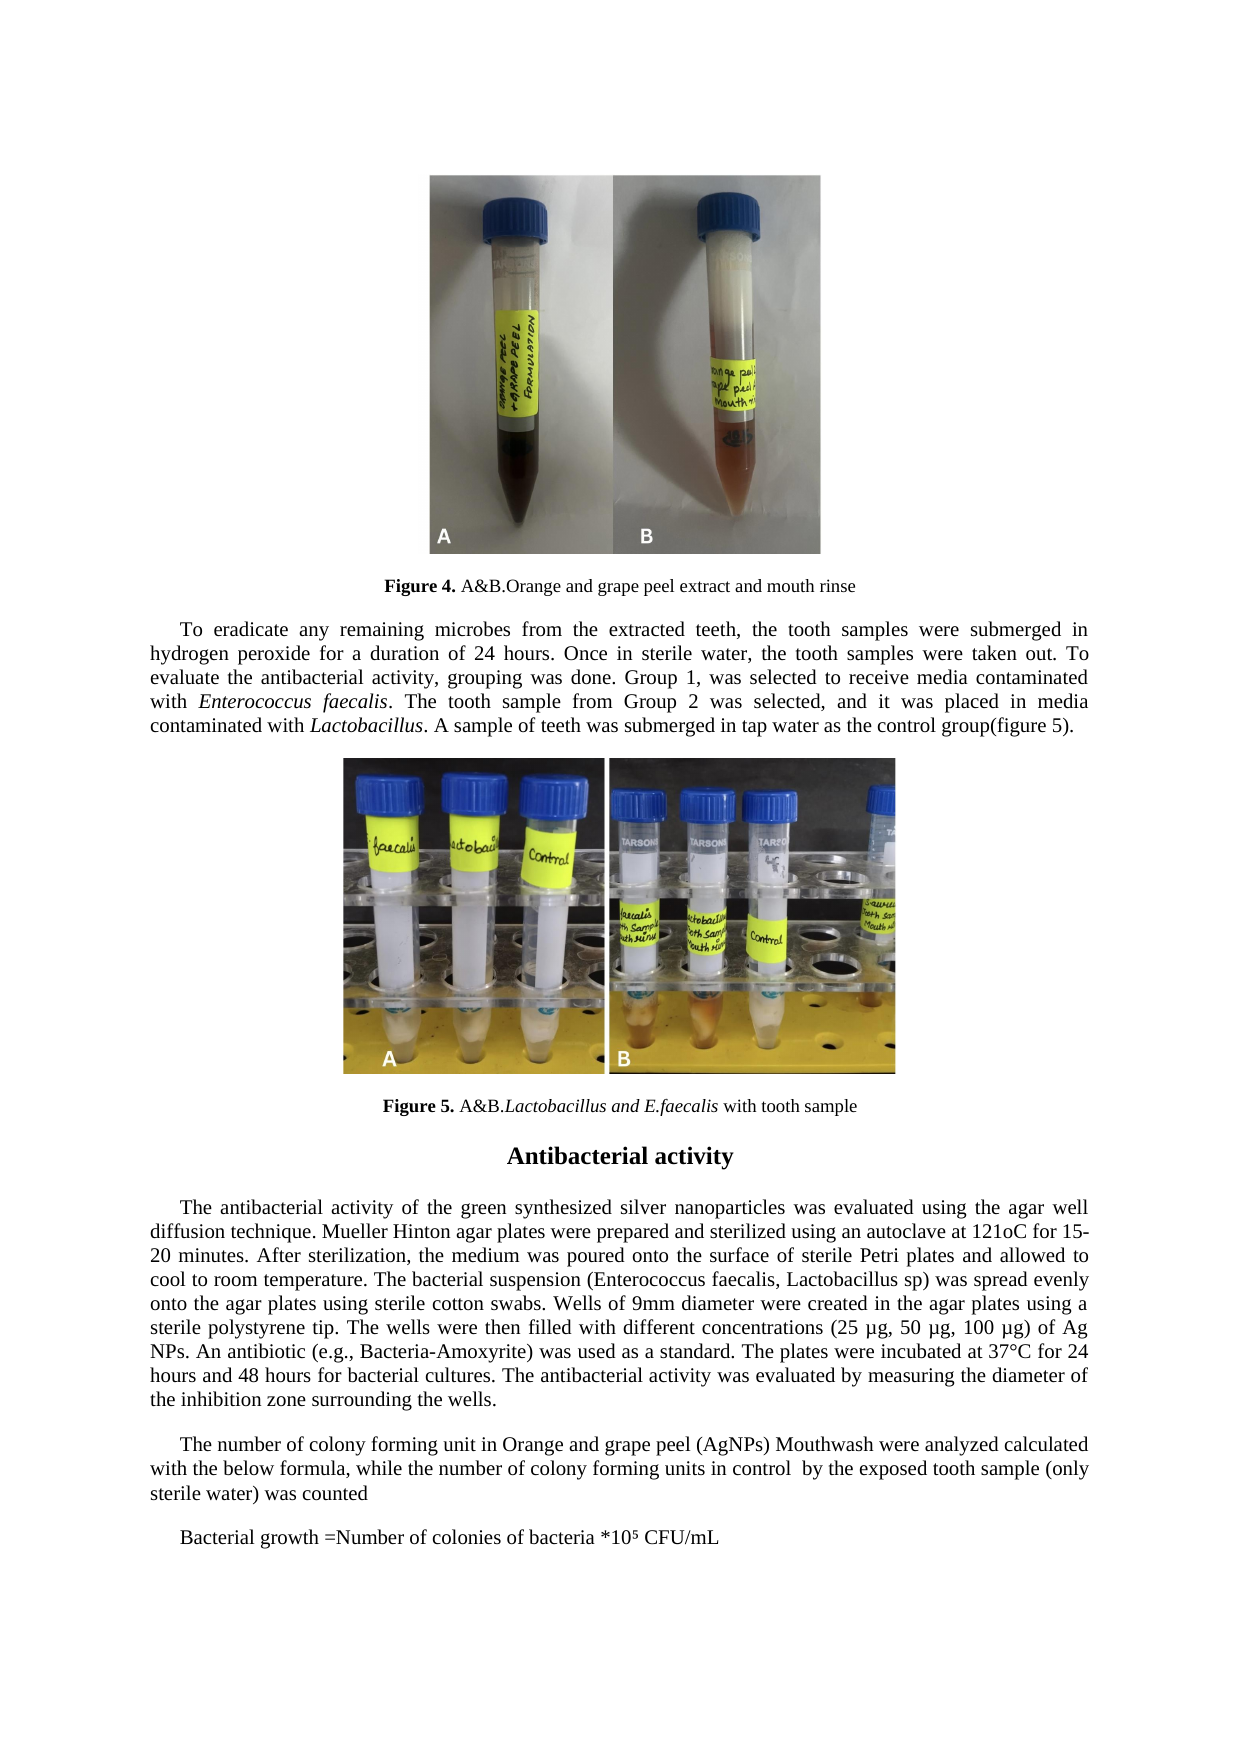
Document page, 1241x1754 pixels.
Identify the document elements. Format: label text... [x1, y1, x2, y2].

picture [417, 174, 823, 554]
text Bacterial growth =Number of colonies of bacteria *10⁵ CFU/mL [639, 1525, 1090, 1549]
text Figure 4. A&B.Orange and grape peel extract and mouth rinse [150, 575, 1090, 596]
subtitle Antibacterial activity [150, 1141, 1090, 1170]
text Figure 5. A&B.Lactobacillus and E.faecalis with tooth sample [150, 1094, 1090, 1116]
text The number of colony forming unit in Orange and grape peel (AgNPs) Mouthwash were analyzed calculated with the below formula, while the number of colony forming units in control by the exposed tooth sample (only sterile water) was counted [150, 1432, 1090, 1504]
text The antibacterial activity of the green synthesized silver nanoparticles was evaluated using the agar well diffusion technique. Mueller Hinton agar plates were prepared and sterilized using an autoclave at 121oC for 15- 20 minutes. After sterilization, the medium was poured onto the surface of sterile Petri plates and allowed to cool to room temperature. The bacterial suspension (Enterococcus faecalis, Lactobacillus sp) was spread evenly onto the agar plates using sterile cotton swabs. Wells of 9mm diameter were created in the agar plates using a sterile polystyrene tip. The wells were then filled with different concentrations (25 µg, 50 µg, 100 µg) of Ag NPs. An antibiotic (e.g., Bacteria-Amoxyrite) was used as a standard. The plates were incubated at 37°C for 24 hours and 48 hours for bacterial cultures. The antibacterial activity was evaluated by measuring the diameter of the inhibition zone surrounding the wells. [150, 1195, 1090, 1411]
text Bacterial growth =Number of colonies of bacteria *10⁵ CFU/mL [150, 1525, 632, 1549]
picture [343, 758, 897, 1074]
text To eradicate any remaining microbes from the extracted teeth, the tooth samples were submerged in hydrogen peroxide for a duration of 24 hours. Once in sterile water, the tooth samples were taken out. To evaluate the antibacterial activity, grouping was done. Group 1, was selected to receive media contaminated with Enterococcus faecalis. The tooth sample from Group 2 was selected, and it was placed in media contaminated with Lactobacillus. A sample of teeth was submerged in tap water as the control group(figure 5). [150, 617, 1090, 737]
